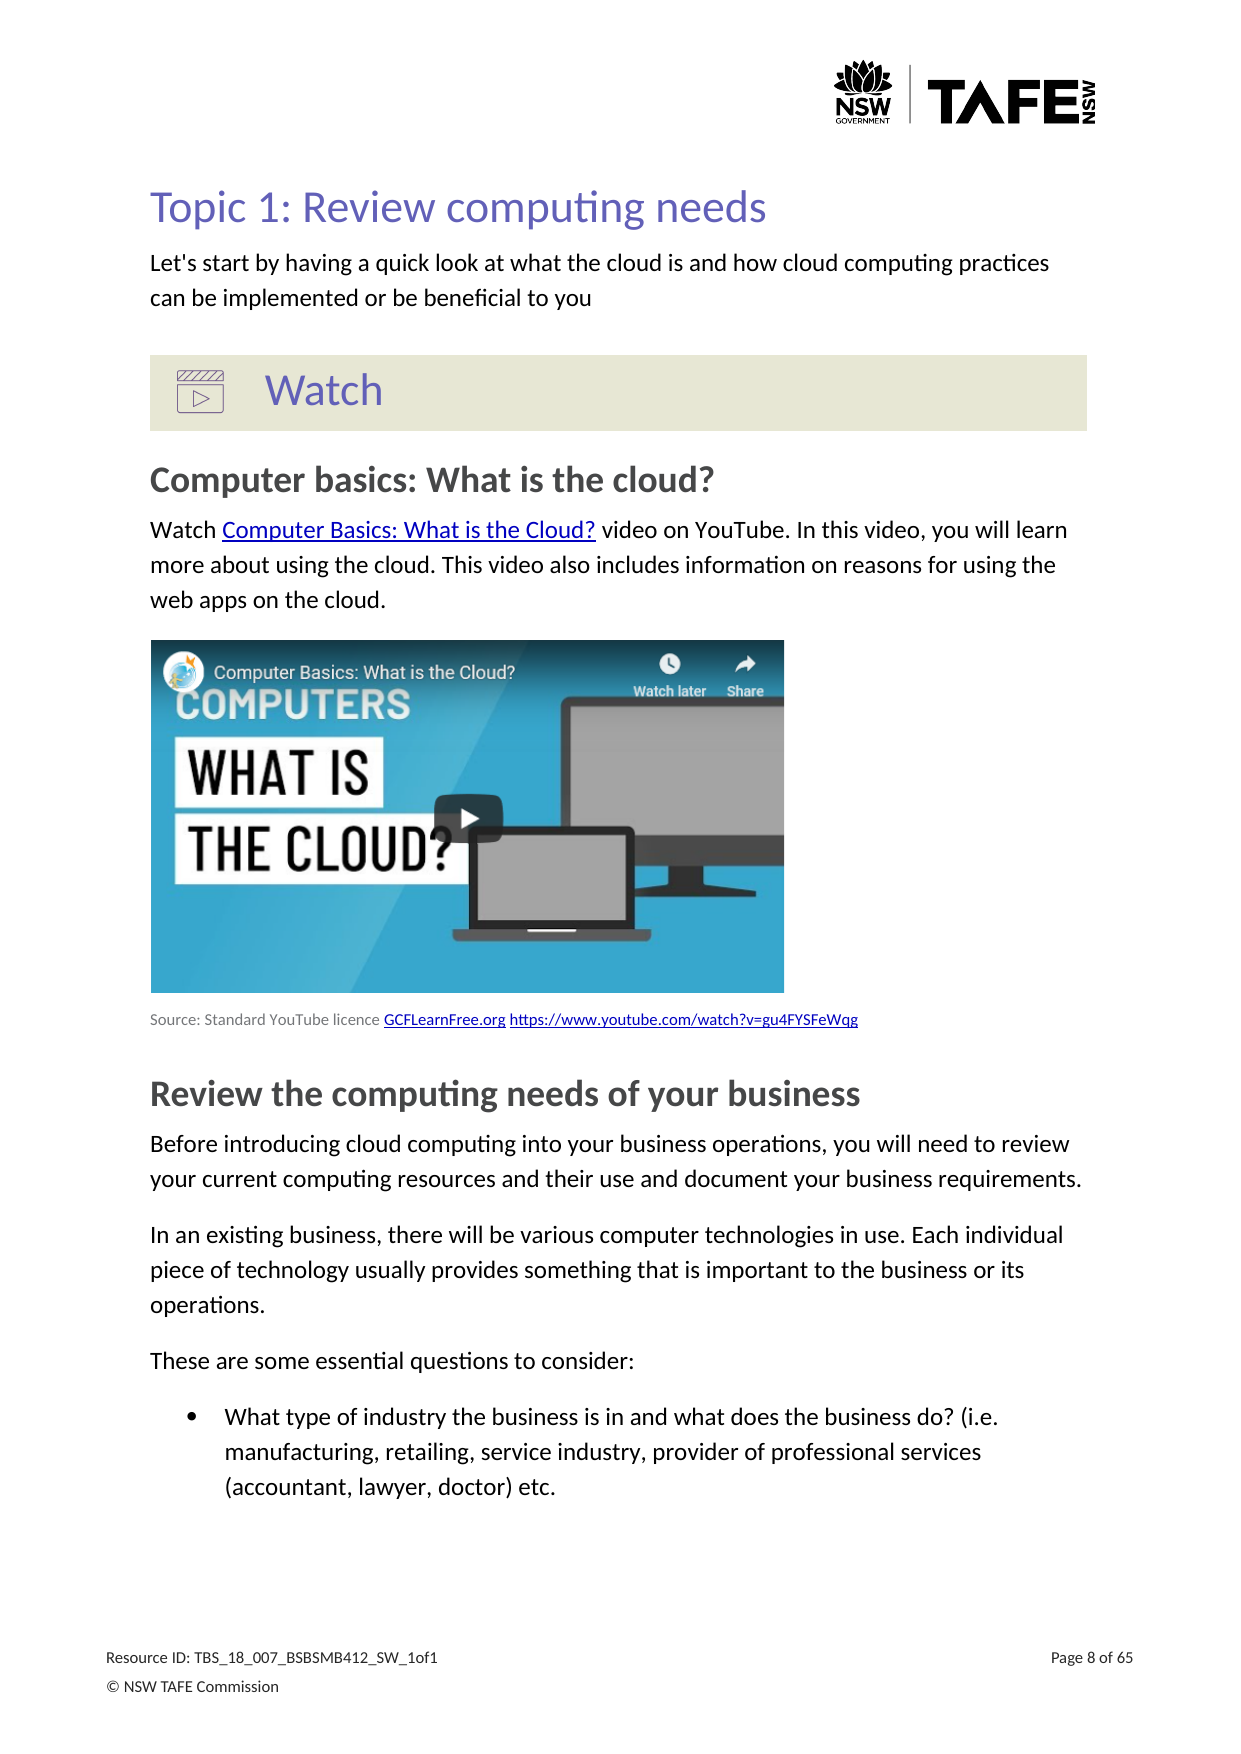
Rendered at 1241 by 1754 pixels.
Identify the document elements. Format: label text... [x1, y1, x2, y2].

picture [150, 640, 785, 993]
list What type of industry the business is in and what does the business do? (i.e. manufacturing, retailing, service industry, provider of professional services (accountant, lawyer, doctor) etc. [187, 1401, 1090, 1502]
table_header [150, 355, 253, 431]
subtitle Computer basics: What is the cloud? [150, 456, 1090, 502]
text These are some essential questions to consider: [150, 1345, 1090, 1376]
text Before introducing cloud computing into your business operations, you will need to review your current computing resources and their use and document your business requirements. [150, 1129, 1090, 1194]
table_header Watch [253, 355, 1087, 431]
text Let's start by having a quick look at what the cloud is and how cloud computing practices can be implemented or be beneficial to you [150, 247, 1090, 312]
text In an existing business, there will be various computer technologies in use. Each individual piece of technology usually provides something that is important to the business or its operations. [150, 1219, 1090, 1320]
subtitle Topic 1: Review computing needs [150, 172, 1090, 234]
text Watch Computer Basics: What is the Cloud? video on YouTube. In this video, you will learn more about using the cloud. This video also includes information on reasons for using the web apps on the cloud. [150, 514, 1090, 614]
text Source: Standard YouTube licence GCFLearnFree.org https://www.youtube.com/watch?v=gu4FYSFeWqg [150, 1009, 1090, 1030]
subtitle Review the computing needs of your business [150, 1070, 1090, 1116]
picture [834, 59, 1095, 125]
